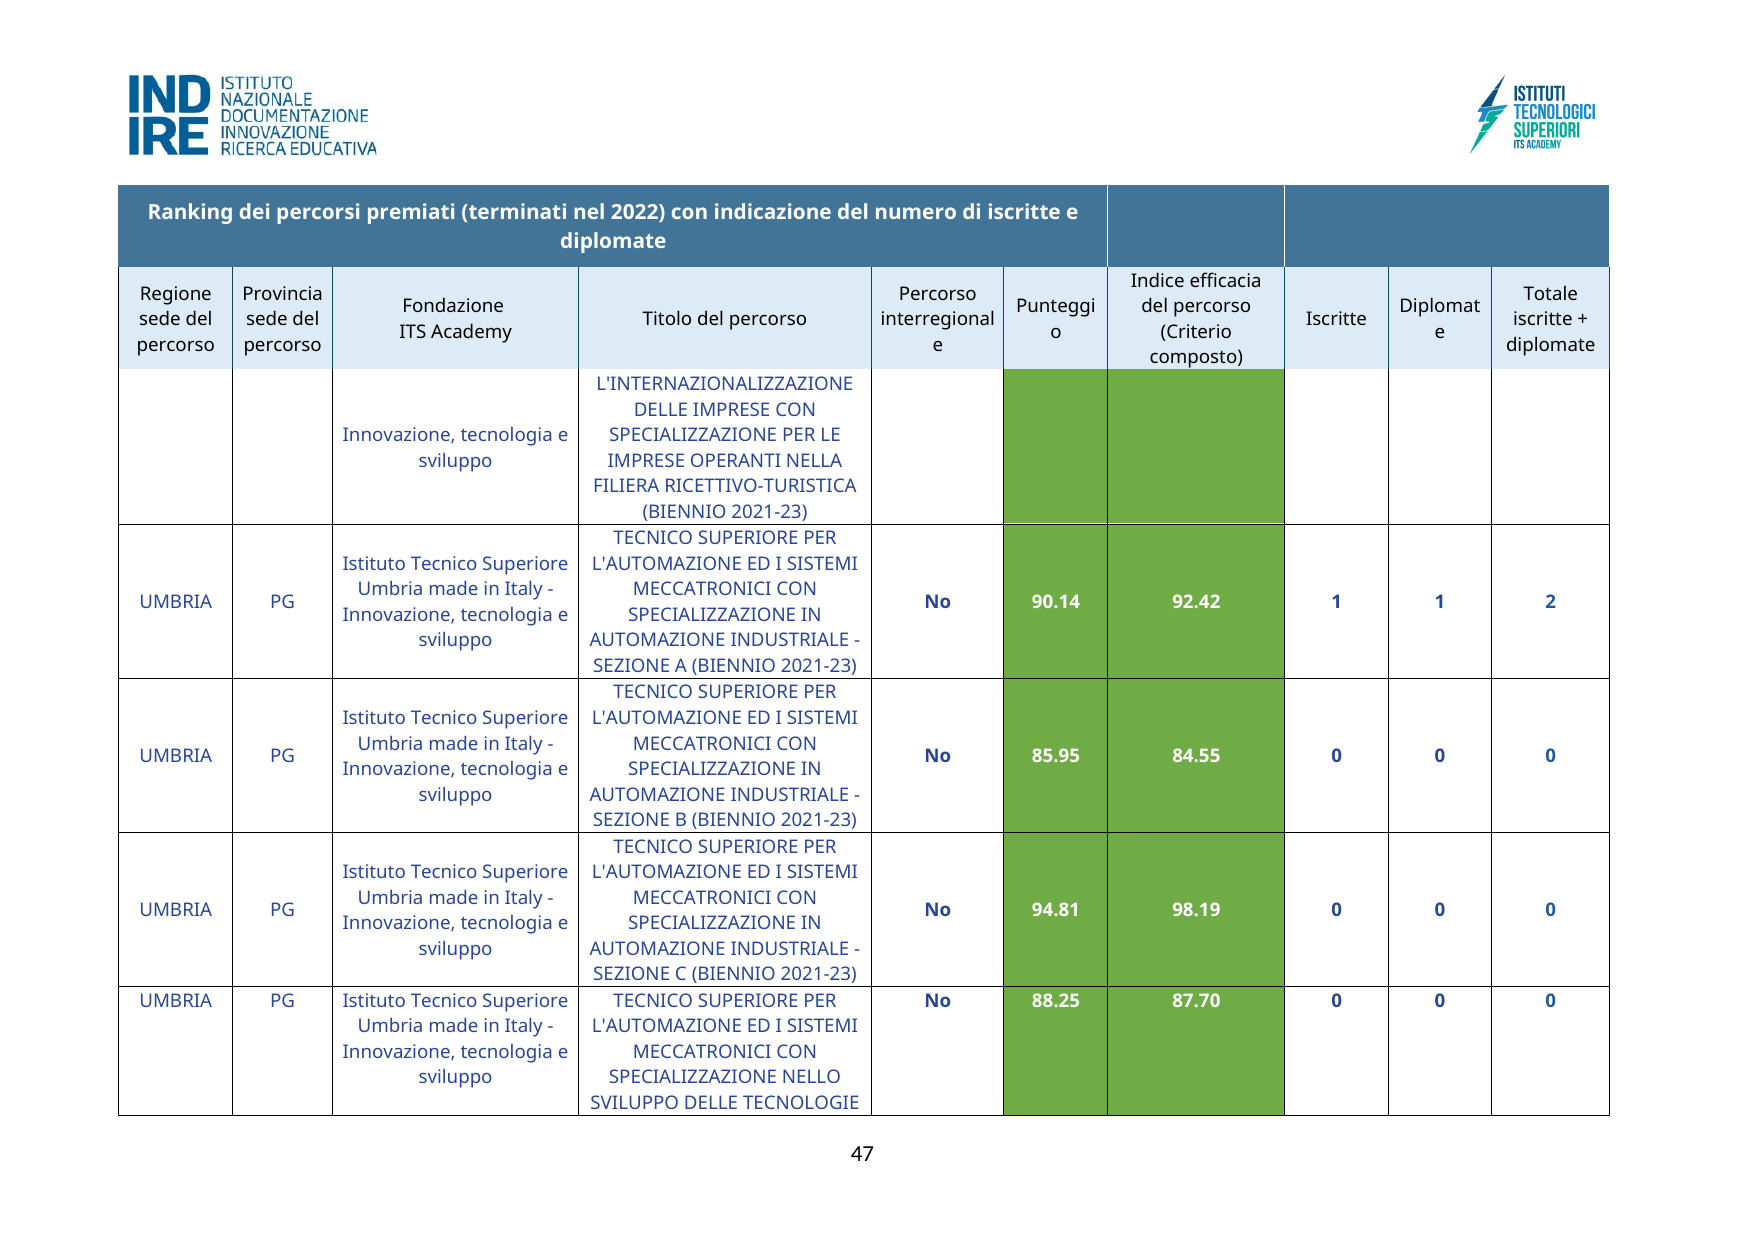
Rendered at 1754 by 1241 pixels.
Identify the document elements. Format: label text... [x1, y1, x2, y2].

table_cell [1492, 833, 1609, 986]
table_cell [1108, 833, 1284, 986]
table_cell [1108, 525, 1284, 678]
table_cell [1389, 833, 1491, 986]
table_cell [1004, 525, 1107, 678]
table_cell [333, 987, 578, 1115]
table_cell Diplomate [1389, 267, 1491, 369]
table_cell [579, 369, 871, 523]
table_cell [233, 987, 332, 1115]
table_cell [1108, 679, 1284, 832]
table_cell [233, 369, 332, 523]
table_cell Indice efficacia del percorso (Criterio composto) [1108, 267, 1284, 369]
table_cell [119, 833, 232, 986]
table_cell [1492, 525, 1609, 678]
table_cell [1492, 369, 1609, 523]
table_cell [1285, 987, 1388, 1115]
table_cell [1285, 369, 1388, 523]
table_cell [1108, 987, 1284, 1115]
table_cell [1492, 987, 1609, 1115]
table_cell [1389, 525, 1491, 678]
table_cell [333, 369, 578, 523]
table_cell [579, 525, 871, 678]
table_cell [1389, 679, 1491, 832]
picture [129, 73, 377, 156]
table_header [1388, 185, 1491, 267]
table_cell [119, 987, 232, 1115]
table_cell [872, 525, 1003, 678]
table_header Ranking dei percorsi premiati (terminati nel 2022) con indicazione del numero di iscritte e diplomate [119, 185, 1107, 267]
table_cell Titolo del percorso [579, 267, 871, 369]
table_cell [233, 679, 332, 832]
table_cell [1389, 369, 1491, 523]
table_cell Regione sede del percorso [119, 267, 232, 369]
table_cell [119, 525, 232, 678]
table_cell Totale iscritte + diplomate [1492, 267, 1609, 369]
table_cell Fondazione ITS Academy [333, 267, 578, 369]
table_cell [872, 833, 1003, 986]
table_header [1108, 185, 1284, 267]
table_cell Provincia sede del percorso [233, 267, 332, 369]
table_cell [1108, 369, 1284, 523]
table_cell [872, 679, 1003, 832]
table_cell Iscritte [1285, 267, 1388, 369]
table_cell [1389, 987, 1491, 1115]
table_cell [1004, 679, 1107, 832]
table_cell Percorso interregionale [872, 267, 1003, 369]
table_cell Punteggio [1004, 267, 1107, 369]
picture [1465, 73, 1599, 157]
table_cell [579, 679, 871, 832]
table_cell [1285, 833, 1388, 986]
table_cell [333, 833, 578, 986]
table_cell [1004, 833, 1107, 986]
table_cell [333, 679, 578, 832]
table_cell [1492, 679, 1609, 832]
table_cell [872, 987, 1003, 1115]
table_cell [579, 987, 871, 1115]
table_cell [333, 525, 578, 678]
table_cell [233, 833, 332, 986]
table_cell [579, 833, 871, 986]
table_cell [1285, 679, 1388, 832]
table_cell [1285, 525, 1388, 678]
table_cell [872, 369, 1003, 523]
table_header [1491, 185, 1609, 267]
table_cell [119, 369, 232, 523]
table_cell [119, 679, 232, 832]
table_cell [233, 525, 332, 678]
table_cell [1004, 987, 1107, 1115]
table_header [1285, 185, 1388, 267]
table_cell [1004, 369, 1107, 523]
